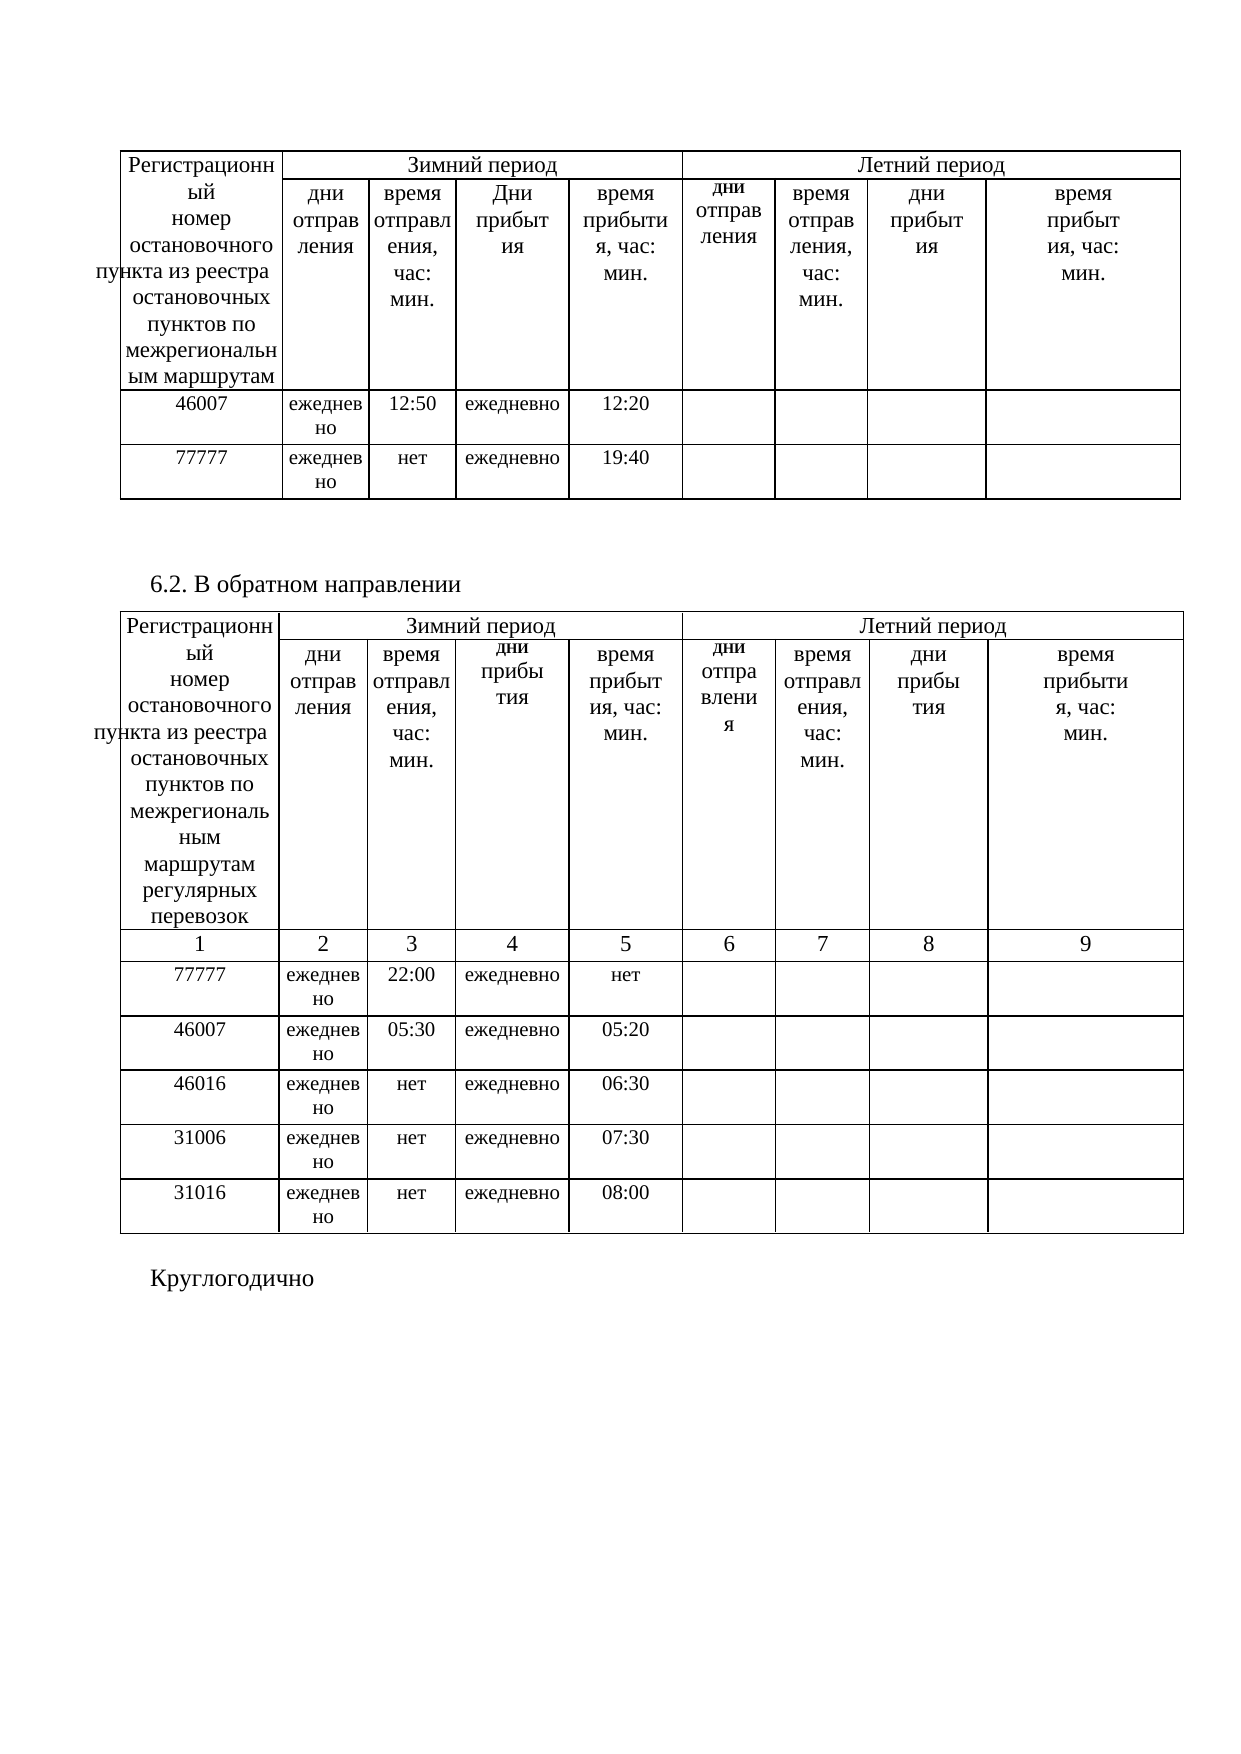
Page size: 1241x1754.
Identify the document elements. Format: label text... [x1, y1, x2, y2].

table_cell ежедневно [283, 445, 368, 498]
table_cell 05:20 [570, 1017, 682, 1069]
table_cell 08:00 [570, 1180, 682, 1232]
table_cell [683, 1180, 775, 1232]
table_cell 31016 [121, 1180, 278, 1232]
table_cell ежедневно [456, 1071, 568, 1124]
table_cell время прибыти я, час: мин. [570, 180, 682, 389]
table_cell ежедневно [456, 1180, 568, 1232]
table_cell дни прибыт ия [868, 180, 985, 389]
table_cell [683, 445, 774, 498]
table_cell нет [368, 1071, 455, 1124]
table_cell [989, 1017, 1183, 1069]
table_cell ежедневно [456, 962, 568, 1015]
table_cell ежедневно [280, 1180, 367, 1232]
table_header Летний период [683, 152, 1180, 178]
table_cell ДНИ отпра влени я [683, 640, 775, 929]
table_cell 77777 [121, 445, 282, 498]
table_cell [868, 391, 985, 444]
table_cell [776, 1071, 869, 1124]
table_cell 1 [121, 930, 278, 961]
table_cell 12:20 [570, 391, 682, 444]
table_header Зимний период [280, 612, 682, 639]
table_cell 22:00 [368, 962, 455, 1015]
table_cell 3 [368, 930, 455, 961]
table_cell нет [570, 962, 682, 1015]
table_cell нет [370, 445, 455, 498]
table_cell 06:30 [570, 1071, 682, 1124]
table_cell [868, 445, 985, 498]
table_cell [776, 1125, 869, 1178]
table_cell время прибыт ия, час: мин. [987, 180, 1180, 389]
table_cell нет [368, 1180, 455, 1232]
table_header Летний период [683, 612, 1183, 639]
table_cell 5 [570, 930, 682, 961]
table_cell 46007 [121, 391, 282, 444]
table_cell [683, 1071, 775, 1124]
table_cell дни отправ ления [280, 640, 367, 929]
table_cell [987, 391, 1180, 444]
table_cell 7 [776, 930, 869, 961]
table_cell 4 [456, 930, 568, 961]
table_cell ежедневно [280, 1071, 367, 1124]
table_cell [870, 1125, 987, 1178]
table_cell 8 [870, 930, 987, 961]
table_cell [776, 391, 867, 444]
text 6.2. В обратном направлении [150, 569, 1090, 598]
table_cell время прибыт ия, час: мин. [570, 640, 682, 929]
table_cell [989, 962, 1183, 1015]
table_cell 46007 [121, 1017, 278, 1069]
table_header Регистрационный номер остановочного пункта из реестра остановочных пунктов по межрегиональным маршрутам регулярных перевозок [121, 612, 279, 929]
table_cell [683, 962, 775, 1015]
table_cell ежедневно [457, 391, 568, 444]
table_cell [987, 445, 1180, 498]
table_cell ДНИ отправ ления [683, 180, 774, 389]
table_cell время прибыти я, час: мин. [989, 640, 1183, 929]
table_cell время отправл ения, час: мин. [368, 640, 455, 929]
text Круглогодично [150, 1263, 1090, 1291]
table_cell 19:40 [570, 445, 682, 498]
table_cell 05:30 [368, 1017, 455, 1069]
table_cell ежедневно [456, 1125, 568, 1178]
table_cell 6 [683, 930, 775, 961]
table_cell Дни прибыт ия [457, 180, 568, 389]
table_cell время отправл ения, час: мин. [776, 640, 869, 929]
table_cell [683, 391, 774, 444]
table_cell [989, 1125, 1183, 1178]
table_cell 12:50 [370, 391, 455, 444]
table_cell нет [368, 1125, 455, 1178]
table_cell 2 [280, 930, 367, 961]
table_cell ежедневно [280, 962, 367, 1015]
table_cell ежедневно [280, 1125, 367, 1178]
table_cell 31006 [121, 1125, 278, 1178]
table_cell дни прибы тия [870, 640, 987, 929]
table_cell [870, 1017, 987, 1069]
table_cell ежедневно [283, 391, 368, 444]
table_cell 46016 [121, 1071, 278, 1124]
table_cell [870, 962, 987, 1015]
table_header Зимний период [283, 152, 682, 178]
table_cell 77777 [121, 962, 278, 1015]
table_cell [989, 1071, 1183, 1124]
table_cell дни отправ ления [283, 180, 368, 389]
table_cell ежедневно [456, 1017, 568, 1069]
table_cell 07:30 [570, 1125, 682, 1178]
table_cell [870, 1180, 987, 1232]
table_cell [776, 445, 867, 498]
table_cell [683, 1125, 775, 1178]
table_cell время отправ ления, час: мин. [776, 180, 867, 389]
table_cell ДНИ прибы тия [456, 640, 568, 929]
table_cell [776, 1180, 869, 1232]
table_cell ежедневно [457, 445, 568, 498]
table_cell [989, 1180, 1183, 1232]
table_cell время отправл ения, час: мин. [370, 180, 455, 389]
table_cell [683, 1017, 775, 1069]
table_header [121, 152, 282, 389]
table_cell 9 [989, 930, 1183, 961]
table_cell ежедневно [280, 1017, 367, 1069]
table_cell [776, 1017, 869, 1069]
table_cell [870, 1071, 987, 1124]
table_cell [776, 962, 869, 1015]
